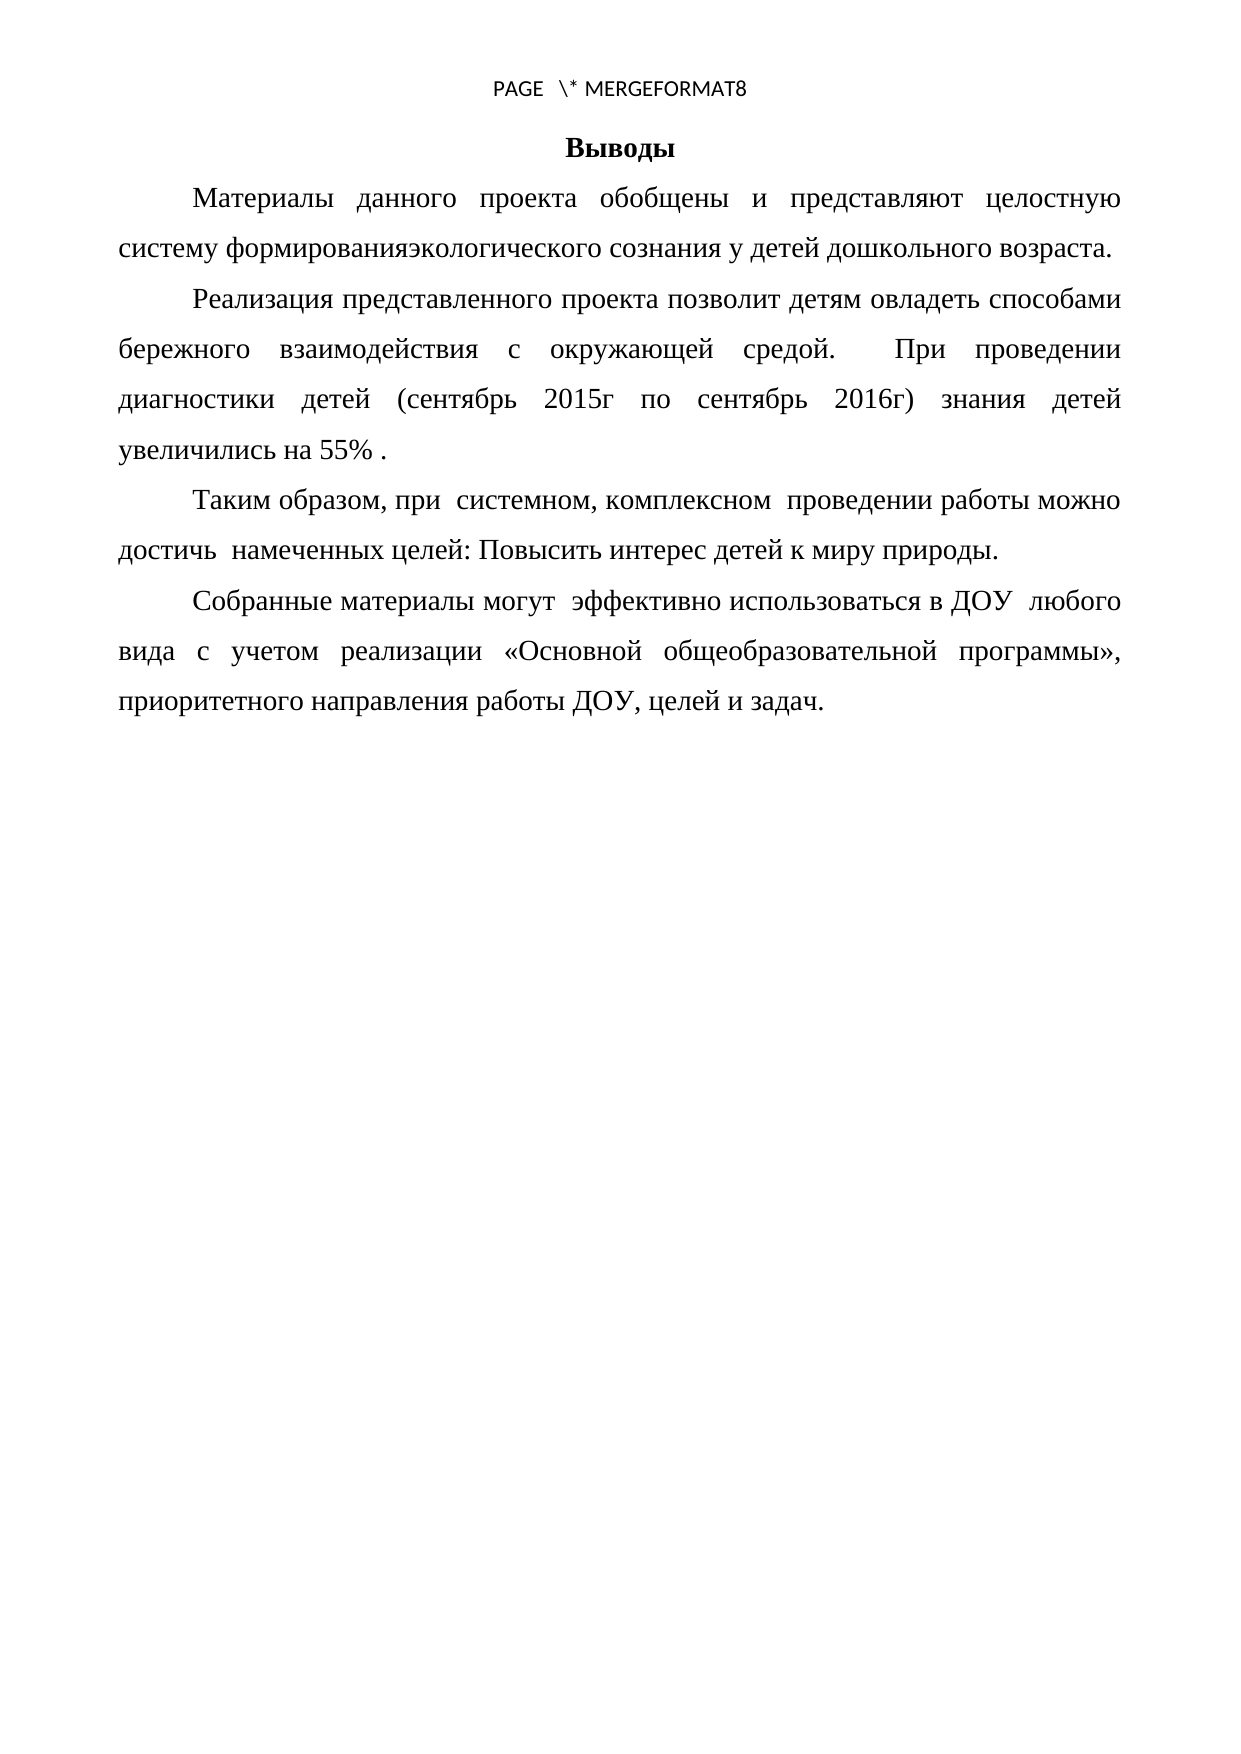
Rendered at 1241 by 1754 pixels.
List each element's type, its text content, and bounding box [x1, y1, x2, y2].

text Реализация представленного проекта позволит детям овладеть способами бережного взаимодействия с окружающей средой. При проведении диагностики детей (сентябрь 2015г по сентябрь 2016г) знания детей увеличились на 55% . [118, 281, 1122, 465]
text Материалы данного проекта обобщены и представляют целостную систему формированияэкологического сознания у детей дошкольного возраста. [118, 180, 1122, 264]
text Выводы [118, 130, 1122, 163]
text Таким образом, при системном, комплексном проведении работы можно достичь намеченных целей: Повысить интерес детей к миру природы. [118, 482, 1122, 566]
text Собранные материалы могут эффективно использоваться в ДОУ любого вида с учетом реализации «Основной общеобразовательной программы», приоритетного направления работы ДОУ, целей и задач. [118, 583, 1122, 717]
